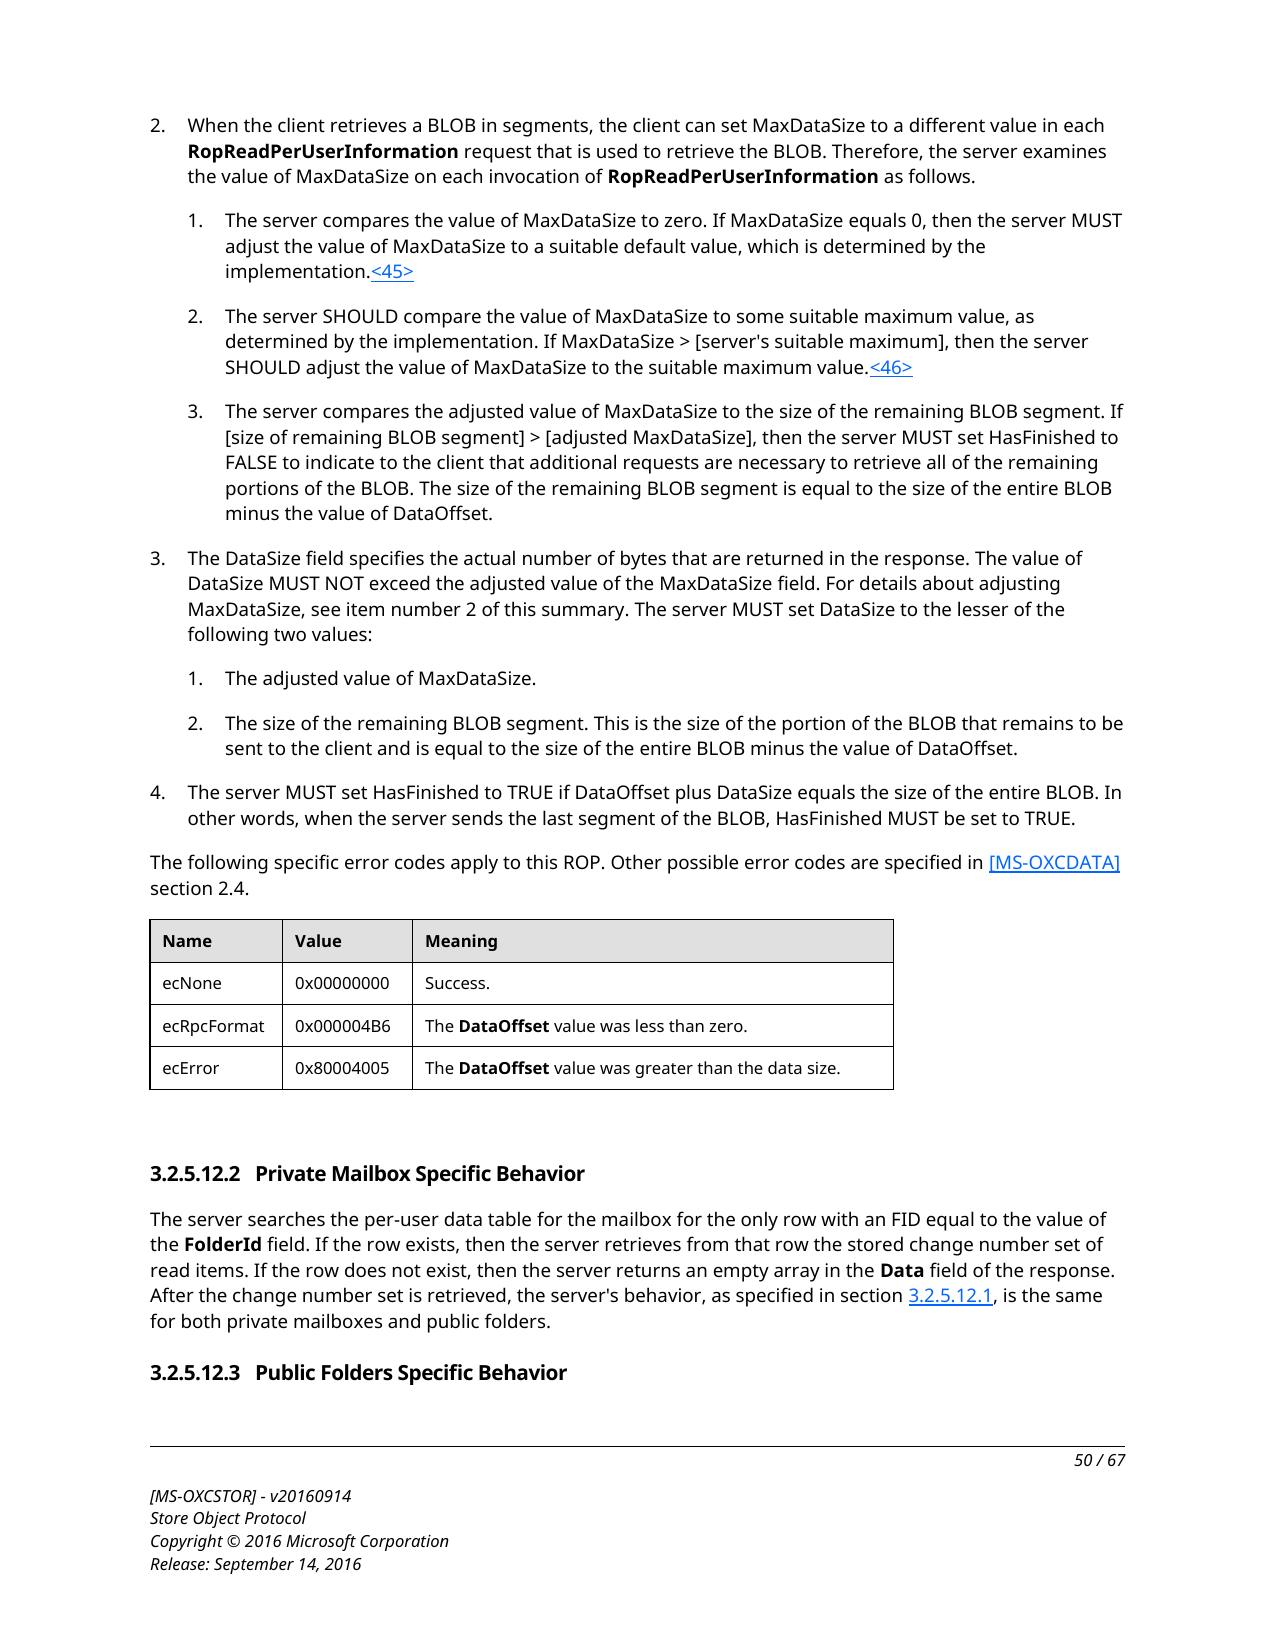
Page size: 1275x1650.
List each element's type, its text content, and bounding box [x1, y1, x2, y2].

list The server compares the adjusted value of MaxDataSize to the size of the remaining BLOB segment. If [size of remaining BLOB segment] > [adjusted MaxDataSize], then the server MUST set HasFinished to FALSE to indicate to the client that additional requests are necessary to retrieve all of the remaining portions of the BLOB. The size of the remaining BLOB segment is equal to the size of the entire BLOB minus the value of DataOffset. [187, 398, 1125, 526]
table_header Name [151, 920, 282, 962]
table_cell ecNone [151, 963, 282, 1004]
list When the client retrieves a BLOB in segments, the client can set MaxDataSize to a different value in each RopReadPerUserInformation request that is used to retrieve the BLOB. Therefore, the server examines the value of MaxDataSize on each invocation of RopReadPerUserInformation as follows. [150, 112, 1125, 189]
list The adjusted value of MaxDataSize. [187, 666, 1125, 691]
list The server MUST set HasFinished to TRUE if DataOffset plus DataSize equals the size of the entire BLOB. In other words, when the server sends the last segment of the BLOB, HasFinished MUST be set to TRUE. [150, 780, 1125, 831]
text The following specific error codes apply to this ROP. Other possible error codes are specified in [MS-OXCDATA] section 2.4. [150, 849, 1125, 901]
table_cell 0x000004B6 [283, 1005, 412, 1046]
table_header Meaning [413, 920, 893, 962]
list The DataSize field specifies the actual number of bytes that are returned in the response. The value of DataSize MUST NOT exceed the adjusted value of the MaxDataSize field. For details about adjusting MaxDataSize, see item number 2 of this summary. The server MUST set DataSize to the lesser of the following two values: [150, 545, 1125, 647]
subtitle Private Mailbox Specific Behavior [150, 1159, 1125, 1187]
table_header Value [283, 920, 412, 962]
table_cell The DataOffset value was greater than the data size. [413, 1047, 893, 1088]
list The size of the remaining BLOB segment. This is the size of the portion of the BLOB that remains to be sent to the client and is equal to the size of the entire BLOB minus the value of DataOffset. [187, 710, 1125, 761]
table_cell ecError [151, 1047, 282, 1088]
list The server compares the value of MaxDataSize to zero. If MaxDataSize equals 0, then the server MUST adjust the value of MaxDataSize to a suitable default value, which is determined by the implementation.<45> [187, 208, 1125, 284]
table_cell 0x00000000 [283, 963, 412, 1004]
text The server searches the per-user data table for the mailbox for the only row with an FID equal to the value of the FolderId field. If the row exists, then the server retrieves from that row the stored change number set of read items. If the row does not exist, then the server returns an empty array in the Data field of the response. After the change number set is retrieved, the server's behavior, as specified in section 3.2.5.12.1, is the same for both private mailboxes and public folders. [150, 1206, 1125, 1333]
table_cell 0x80004005 [283, 1047, 412, 1088]
table_cell Success. [413, 963, 893, 1004]
table_cell ecRpcFormat [151, 1005, 282, 1046]
list The server SHOULD compare the value of MaxDataSize to some suitable maximum value, as determined by the implementation. If MaxDataSize > [server's suitable maximum], then the server SHOULD adjust the value of MaxDataSize to the suitable maximum value.<46> [187, 303, 1125, 380]
subtitle Public Folders Specific Behavior [150, 1358, 1125, 1387]
table_cell The DataOffset value was less than zero. [413, 1005, 893, 1046]
